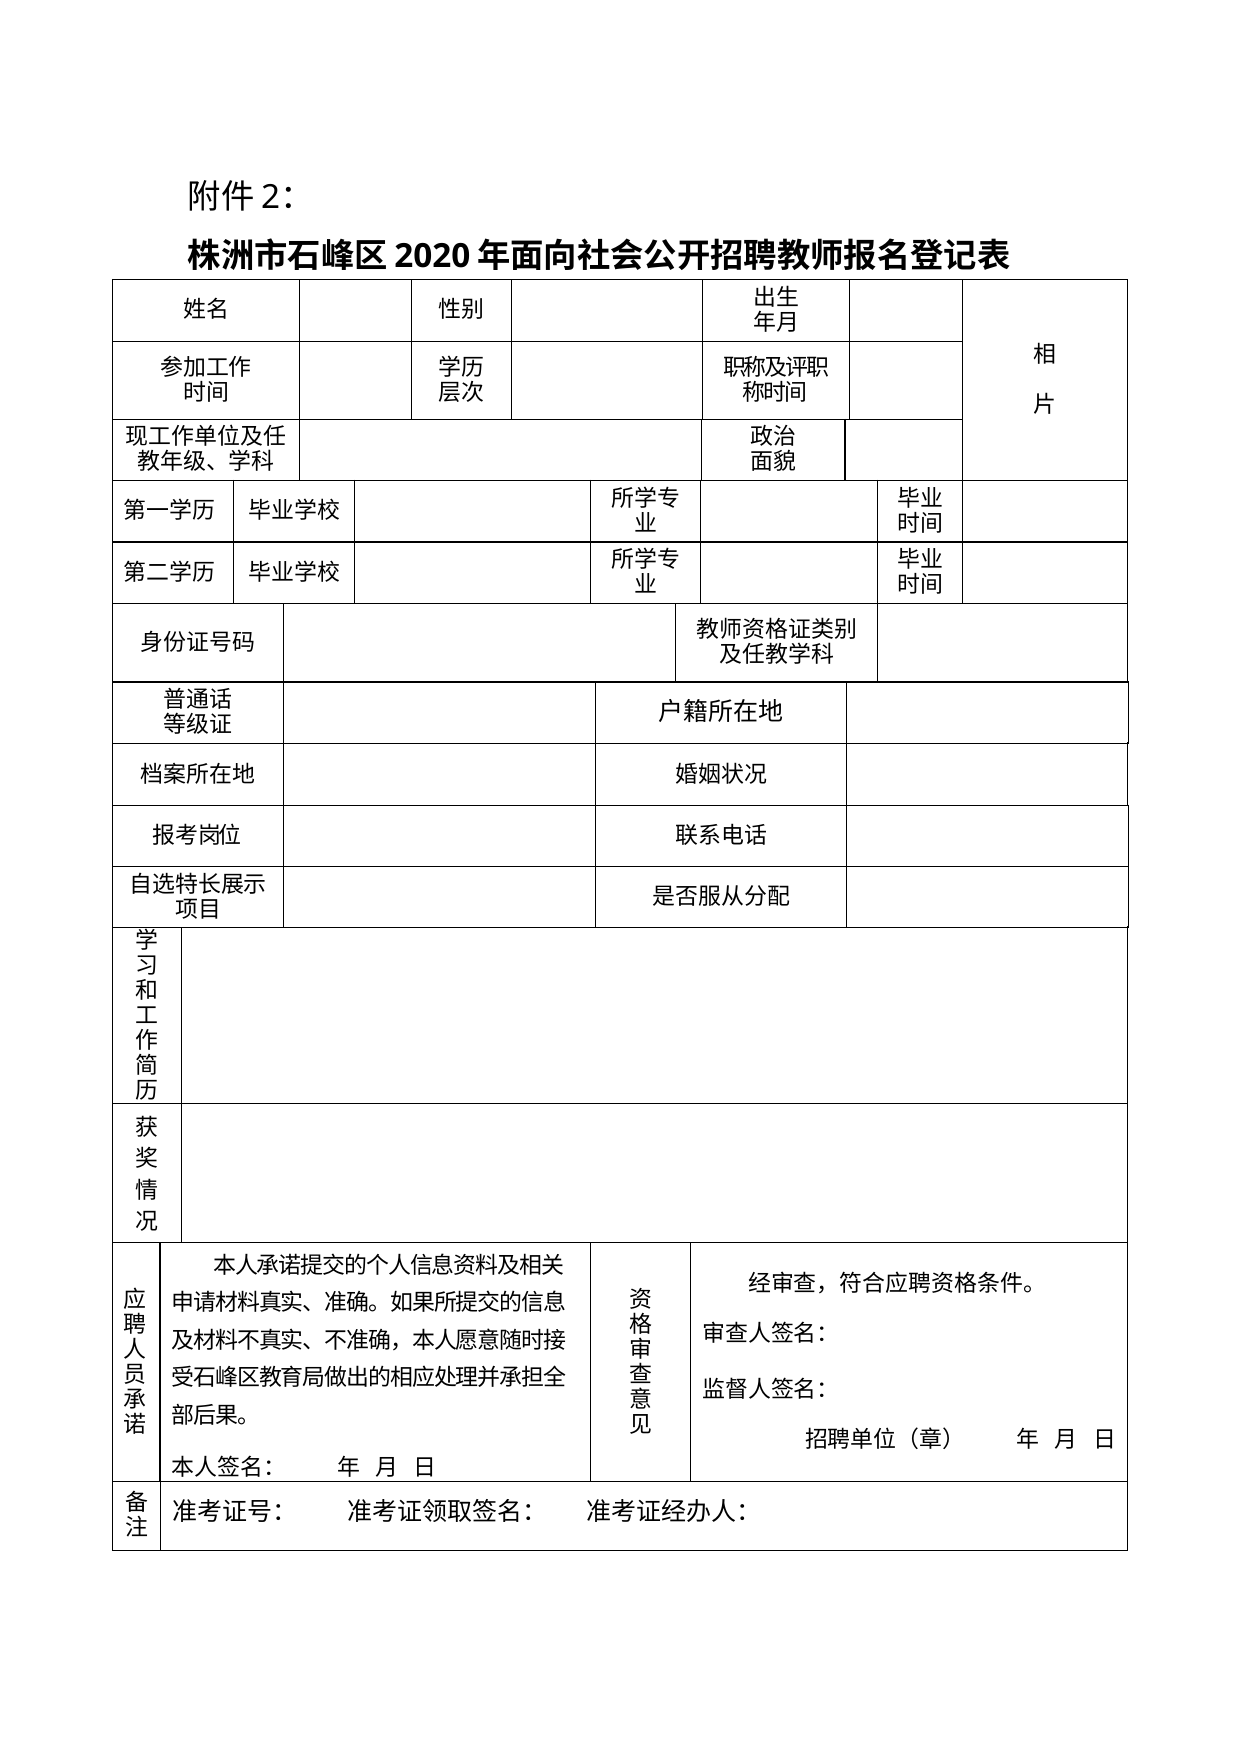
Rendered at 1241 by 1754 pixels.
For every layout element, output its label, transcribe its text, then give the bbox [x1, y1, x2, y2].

table_cell 学历 层次 [412, 342, 511, 419]
table_header 姓名 [113, 280, 299, 341]
table_cell 应聘人员承诺 [113, 1243, 159, 1481]
table_cell [850, 342, 962, 419]
table_cell [284, 683, 595, 743]
table_cell [284, 867, 595, 927]
table_cell 所学专业 [591, 481, 700, 541]
text 株洲市石峰区2020年面向社会公开招聘教师报名登记表 [187, 220, 1073, 279]
table_cell 自选特长展示 项目 [113, 867, 283, 927]
table_cell [182, 1104, 1127, 1242]
table_cell 备注 [113, 1482, 160, 1550]
table_cell 毕业学校 [234, 543, 354, 603]
table_cell [847, 744, 1127, 804]
table_cell [355, 543, 590, 603]
table_cell 政治 面貌 [702, 420, 844, 479]
table_header [850, 280, 962, 341]
table_cell 教师资格证类别 及任教学科 [676, 604, 877, 681]
table_cell 户籍所在地 [596, 683, 846, 743]
table_cell 准考证号： 准考证领取签名： 准考证经办人： [161, 1482, 1127, 1550]
table_cell 联系电话 [596, 806, 846, 866]
table_cell [847, 867, 1128, 927]
table_cell [300, 420, 701, 479]
table_header [512, 280, 702, 341]
table_cell [701, 481, 877, 541]
table_cell [284, 806, 595, 866]
table_cell [963, 543, 1127, 603]
table_cell [847, 683, 1128, 743]
table_cell 经审查，符合应聘资格条件。 审查人签名： 监督人签名： 招聘单位（章） 年 月 日 [691, 1243, 1127, 1481]
table_cell [701, 543, 877, 603]
table_cell 报考岗位 [113, 806, 283, 866]
table_header 性别 [412, 280, 511, 341]
table_header 出生 年月 [703, 280, 849, 341]
table_cell 现工作单位及任教年级、学科 [113, 420, 299, 479]
table_header [300, 280, 411, 341]
table_cell 毕业 时间 [878, 543, 962, 603]
table_cell [846, 420, 962, 479]
table_cell [355, 481, 590, 541]
table_cell [512, 342, 702, 419]
table_cell [182, 928, 1127, 1103]
table_cell 第一学历 [113, 481, 233, 541]
table_cell 第二学历 [113, 543, 233, 603]
table_cell [878, 604, 1127, 681]
table_cell 资 格 审 查 意 见 [591, 1243, 690, 1481]
table_cell 身份证号码 [113, 604, 283, 681]
table_cell 职称及评职称时间 [703, 342, 849, 419]
table_cell 获奖情况 [113, 1104, 181, 1242]
text 附件2： [187, 162, 1073, 220]
table_cell [300, 342, 411, 419]
table_cell 所学专业 [591, 543, 700, 603]
table_cell 毕业 时间 [878, 481, 962, 541]
table_cell 档案所在地 [113, 744, 283, 804]
table_cell [963, 481, 1127, 541]
table_cell 普通话 等级证 [113, 683, 283, 743]
table_cell [284, 744, 595, 804]
table_header 相 片 [963, 280, 1127, 479]
table_cell [847, 806, 1128, 866]
table_cell 婚姻状况 [596, 744, 846, 804]
table_cell 毕业学校 [234, 481, 354, 541]
table_cell 本人承诺提交的个人信息资料及相关申请材料真实、准确。如果所提交的信息及材料不真实、不准确，本人愿意随时接受石峰区教育局做出的相应处理并承担全部后果。 本人签名： 年 月 日 [161, 1243, 590, 1481]
table_cell 参加工作 时间 [113, 342, 299, 419]
table_cell 学 习 和 工 作 简 历 [113, 928, 181, 1103]
table_cell [284, 604, 675, 681]
table_cell 是否服从分配 [596, 867, 846, 927]
